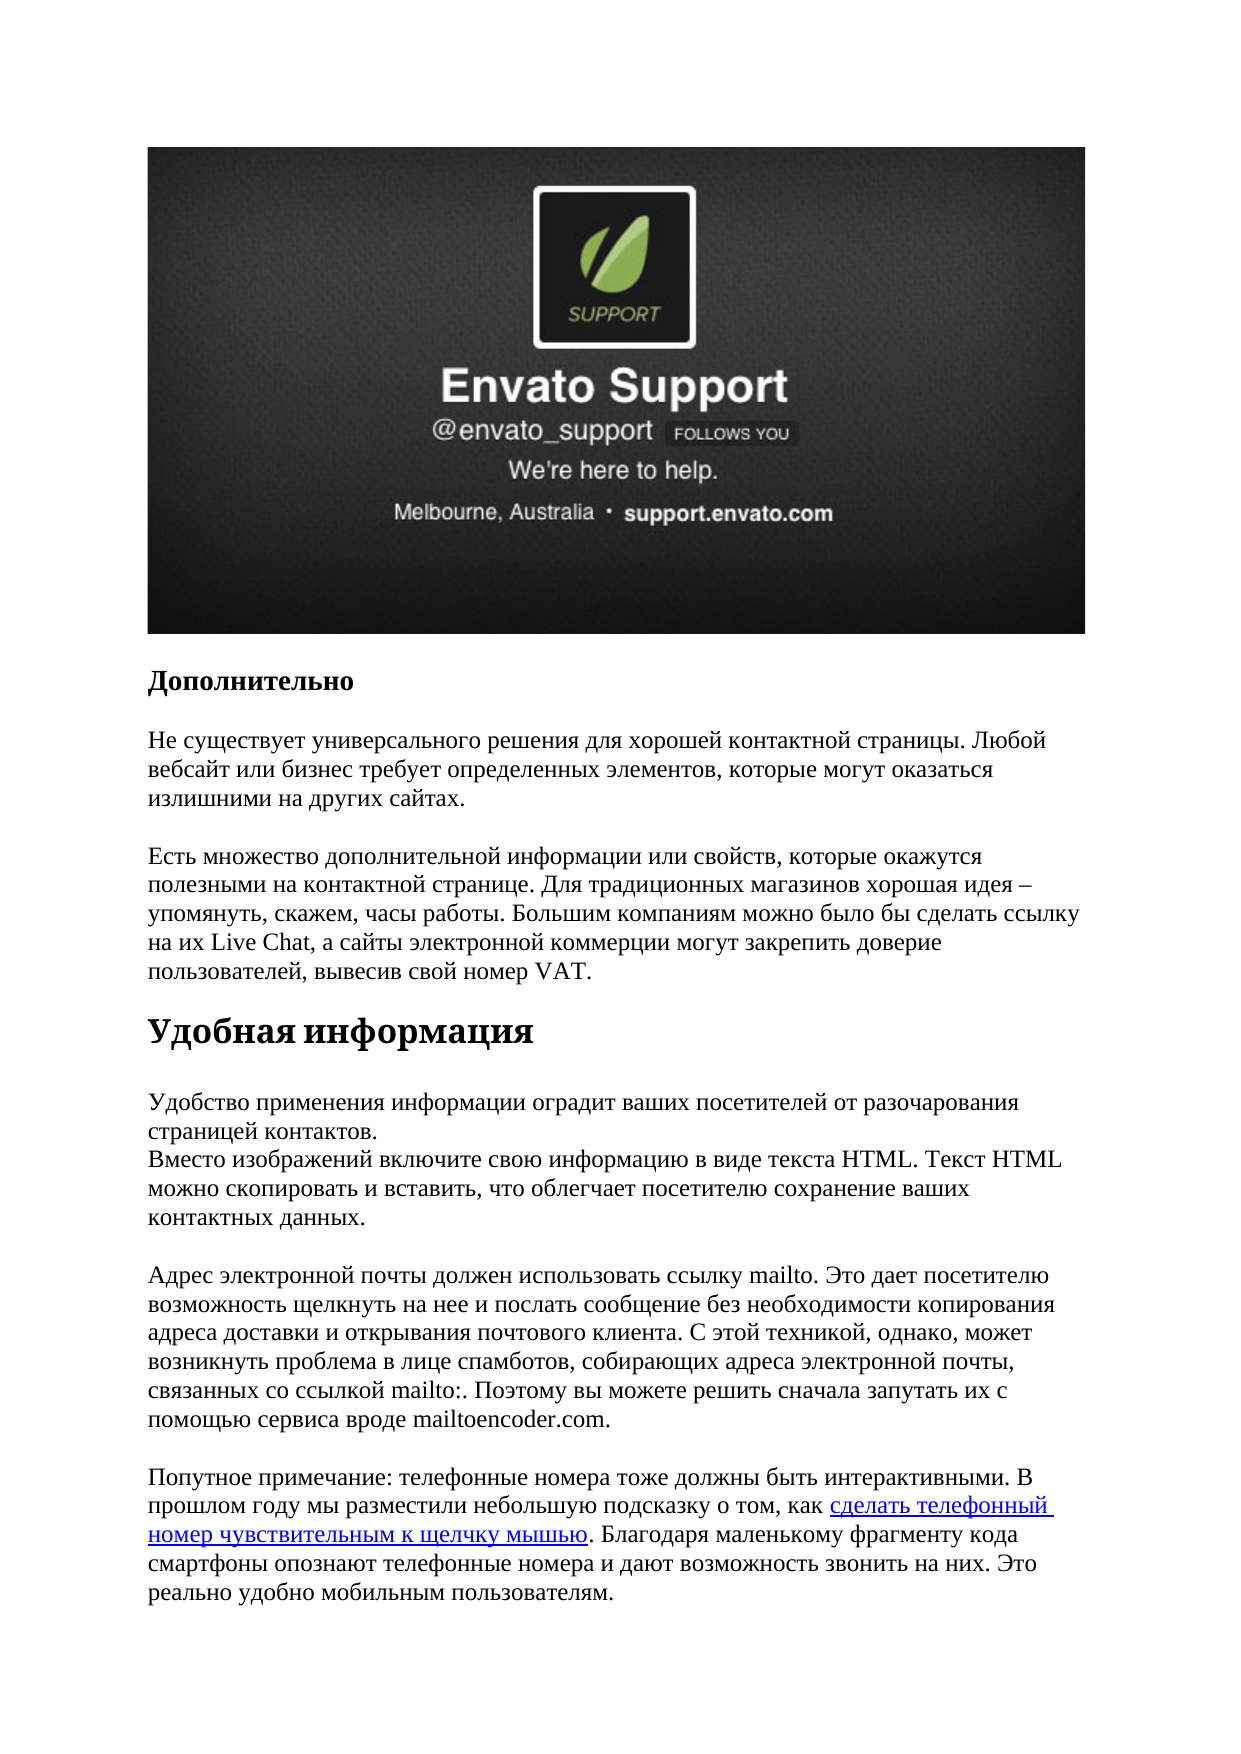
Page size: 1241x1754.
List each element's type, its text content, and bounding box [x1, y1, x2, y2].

text Есть множество дополнительной информации или свойств, которые окажутся полезными на контактной странице. Для традиционных магазинов хорошая идея – упомянуть, скажем, часы работы. Большим компаниям можно было бы сделать ссылку на их Live Chat, а сайты электронной коммерции могут закрепить доверие пользователей, вывесив свой номер VAT. [148, 841, 1093, 984]
text Дополнительно [148, 663, 1093, 696]
subtitle Удобная информация [148, 1014, 1093, 1052]
text Удобство применения информации оградит ваших посетителей от разочарования страницей контактов. Вместо изображений включите свою информацию в виде текста HTML. Текст HTML можно скопировать и вставить, что облегчает посетителю сохранение ваших контактных данных. [148, 1087, 1093, 1231]
text Попутное примечание: телефонные номера тоже должны быть интерактивными. В прошлом году мы разместили небольшую подсказку о том, как сделать телефонный номер чувствительным к щелчку мышью. Благодаря маленькому фрагменту кода смартфоны опознают телефонные номера и дают возможность звонить на них. Это реально удобно мобильным пользователям. [148, 1462, 1093, 1605]
text Адрес электронной почты должен использовать ссылку mailto. Это дает посетителю возможность щелкнуть на нее и послать сообщение без необходимости копирования адреса доставки и открывания почтового клиента. С этой техникой, однако, может возникнуть проблема в лице спамботов, собирающих адреса электронной почты, связанных со ссылкой mailto:. Поэтому вы можете решить сначала запутать их с помощью сервиса вроде mailtoencoder.com. [148, 1260, 1093, 1432]
text Не существует универсального решения для хорошей контактной страницы. Любой вебсайт или бизнес требует определенных элементов, которые могут оказаться излишними на других сайтах. [148, 725, 1093, 812]
picture [147, 147, 1085, 634]
